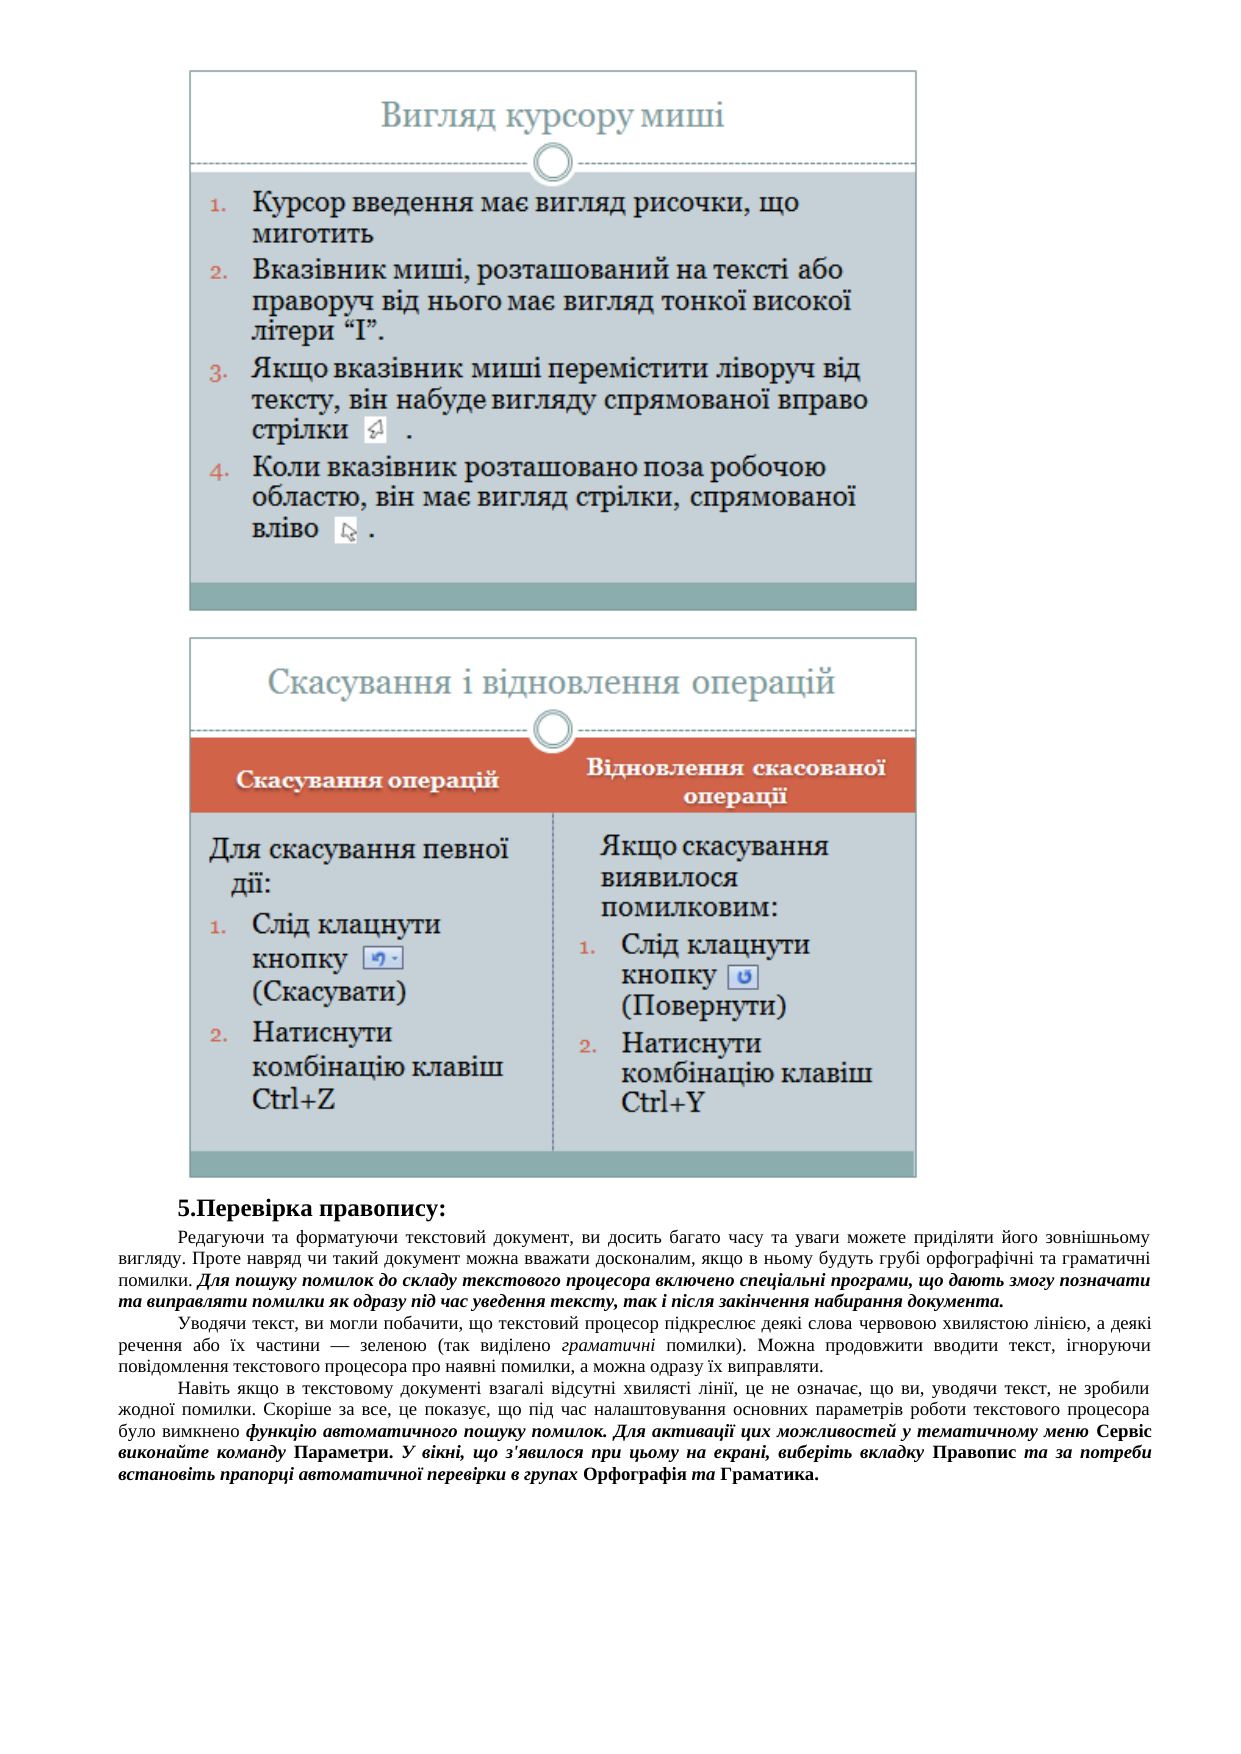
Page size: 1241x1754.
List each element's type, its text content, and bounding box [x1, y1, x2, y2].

text Навіть якщо в текстовому документі взагалі відсутні хвилясті лінії, це не означає, що ви, уводячи текст, не зробили жодної помилки. Скоріше за все, це показує, що під час налаштовування основних параметрів роботи текстового процесора було вимкнено функцію автоматичного пошуку помилок. Для активації цих можливостей у тематичному меню Сервіс виконайте команду Параметри. У вікні, що з'явилося при цьому на екрані, виберіть вкладку Правопис та за потреби встановіть прапорці автоматичної перевірки в групах Орфографія та Граматика. [118, 1377, 1152, 1484]
picture [177, 59, 928, 622]
text Уводячи текст, ви могли побачити, що текстовий процесор підкреслює деякі слова червовою хвилястою лінією, а деякі речення або їх частини — зеленою (так виділено граматичні помилки). Можна продовжити вводити текст, ігноруючи повідомлення текстового процесора про наявні помилки, а можна одразу їх виправляти. [118, 1312, 1152, 1377]
text Редагуючи та форматуючи текстовий документ, ви досить багато часу та уваги можете приділяти його зовнішньому вигляду. Проте навряд чи такий документ можна вважати досконалим, якщо в ньому будуть грубі орфографічні та граматичні помилки. Для пошуку помилок до складу текстового процесора включено спеціальні програми, що дають змогу позначати та виправляти помилки як одразу під час уведення тексту, так і після закінчення набирання документа. [118, 1226, 1152, 1312]
text 5.Перевірка правопису: [118, 1193, 1152, 1221]
picture [177, 625, 928, 1189]
